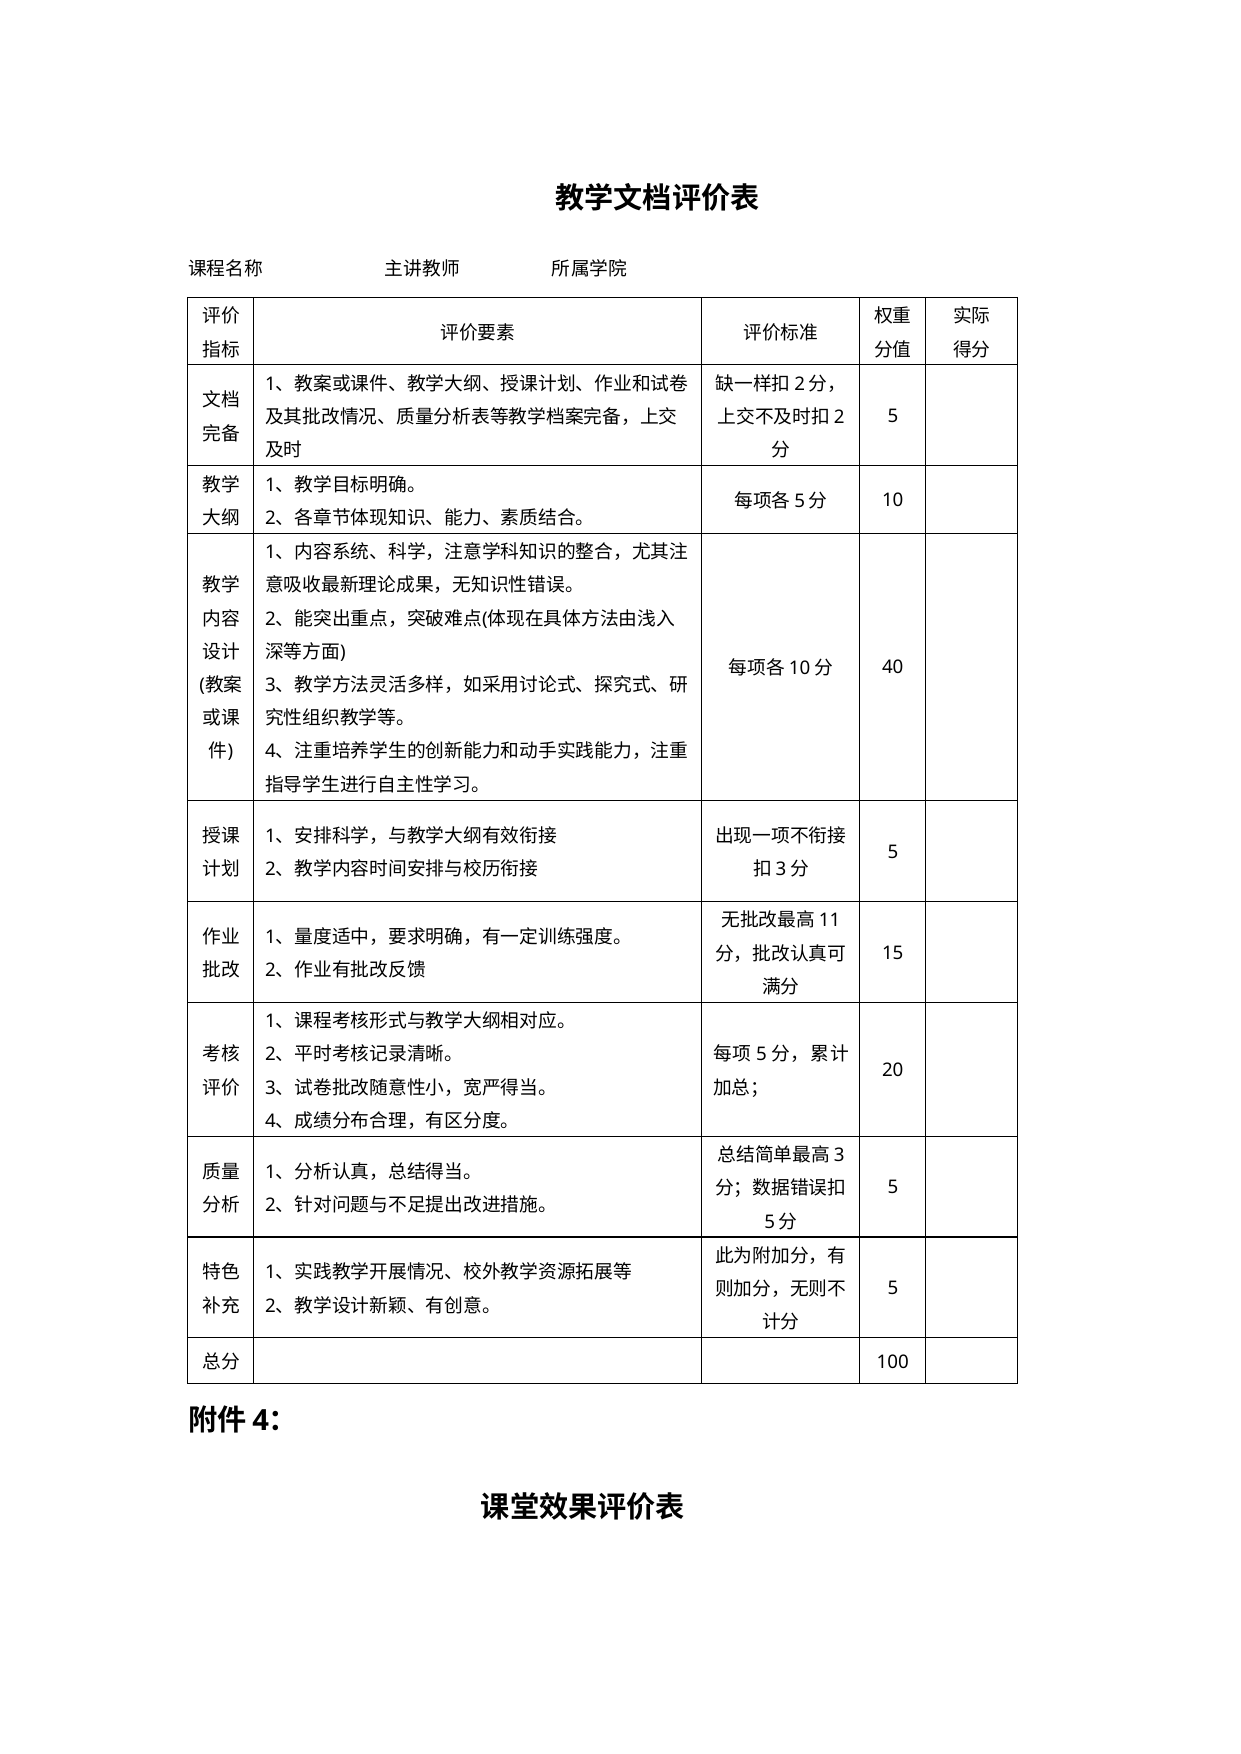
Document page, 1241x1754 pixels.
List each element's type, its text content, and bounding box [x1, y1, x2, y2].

table_cell 文档 完备 [188, 365, 253, 465]
table_header 评价标准 [702, 298, 859, 364]
table_cell [254, 1338, 701, 1383]
table_cell 1、教学目标明确。 2、各章节体现知识、能力、素质结合。 [254, 466, 701, 533]
text 附件4： [188, 1384, 1052, 1451]
text 课程名称 主讲教师 所属学院 [188, 250, 1052, 283]
table_cell 1、教案或课件、教学大纲、授课计划、作业和试卷及其批改情况、质量分析表等教学档案完备，上交及时 [254, 365, 701, 465]
table_cell 1、实践教学开展情况、校外教学资源拓展等 2、教学设计新颖、有创意。 [254, 1238, 701, 1337]
table_cell [926, 1137, 1017, 1236]
table_cell 授课计划 [188, 801, 253, 901]
table_cell 每项5分，累计加总； [702, 1003, 859, 1136]
table_cell 考核评价 [188, 1003, 253, 1136]
table_cell 特色补充 [188, 1238, 253, 1337]
table_cell 5 [860, 1238, 925, 1337]
table_cell 5 [860, 1137, 925, 1236]
table_cell [926, 534, 1017, 799]
table_cell 20 [860, 1003, 925, 1136]
table_cell 每项各10分 [702, 534, 859, 799]
table_cell 质量分析 [188, 1137, 253, 1236]
table_cell 1、安排科学，与教学大纲有效衔接 2、教学内容时间安排与校历衔接 [254, 801, 701, 901]
table_cell 教学内容 设计 (教案或课件) [188, 534, 253, 799]
table_cell 此为附加分，有则加分，无则不计分 [702, 1238, 859, 1337]
table_header 评价 指标 [188, 298, 253, 364]
table_cell 100 [860, 1338, 925, 1383]
table_cell [702, 1338, 859, 1383]
table_cell 每项各5分 [702, 466, 859, 533]
table_header 实际 得分 [926, 298, 1017, 364]
table_cell 无批改最高11分，批改认真可满分 [702, 902, 859, 1002]
table_cell 教学大纲 [188, 466, 253, 533]
table_cell 1、量度适中，要求明确，有一定训练强度。 2、作业有批改反馈 [254, 902, 701, 1002]
table_header 权重分值 [860, 298, 925, 364]
table_cell 1、分析认真，总结得当。 2、针对问题与不足提出改进措施。 [254, 1137, 701, 1236]
table_cell [926, 365, 1017, 465]
table_cell 总分 [188, 1338, 253, 1383]
table_cell 作业 批改 [188, 902, 253, 1002]
table_cell 5 [860, 801, 925, 901]
table_cell [926, 466, 1017, 533]
table_cell 总结简单最高3分；数据错误扣5分 [702, 1137, 859, 1236]
table_cell 出现一项不衔接 扣3分 [702, 801, 859, 901]
text 课堂效果评价表 [188, 1472, 1052, 1538]
table_cell [926, 1238, 1017, 1337]
table_cell 缺一样扣2分，上交不及时扣2分 [702, 365, 859, 465]
table_cell [926, 801, 1017, 901]
table_header 评价要素 [254, 298, 701, 364]
table_cell 5 [860, 365, 925, 465]
table_cell 15 [860, 902, 925, 1002]
table_cell [926, 902, 1017, 1002]
table_cell 1、内容系统、科学，注意学科知识的整合，尤其注意吸收最新理论成果，无知识性错误。 2、能突出重点，突破难点(体现在具体方法由浅入深等方面) 3、教学方法灵活多样，如采用讨论式、探究式、研究性组织教学等。 4、注重培养学生的创新能力和动手实践能力，注重指导学生进行自主性学习。 [254, 534, 701, 799]
table_cell 40 [860, 534, 925, 799]
table_cell [926, 1003, 1017, 1136]
table_cell 1、课程考核形式与教学大纲相对应。 2、平时考核记录清晰。 3、试卷批改随意性小，宽严得当。 4、成绩分布合理，有区分度。 [254, 1003, 701, 1136]
text 教学文档评价表 [188, 162, 1052, 229]
table_cell [926, 1338, 1017, 1383]
table_cell 10 [860, 466, 925, 533]
